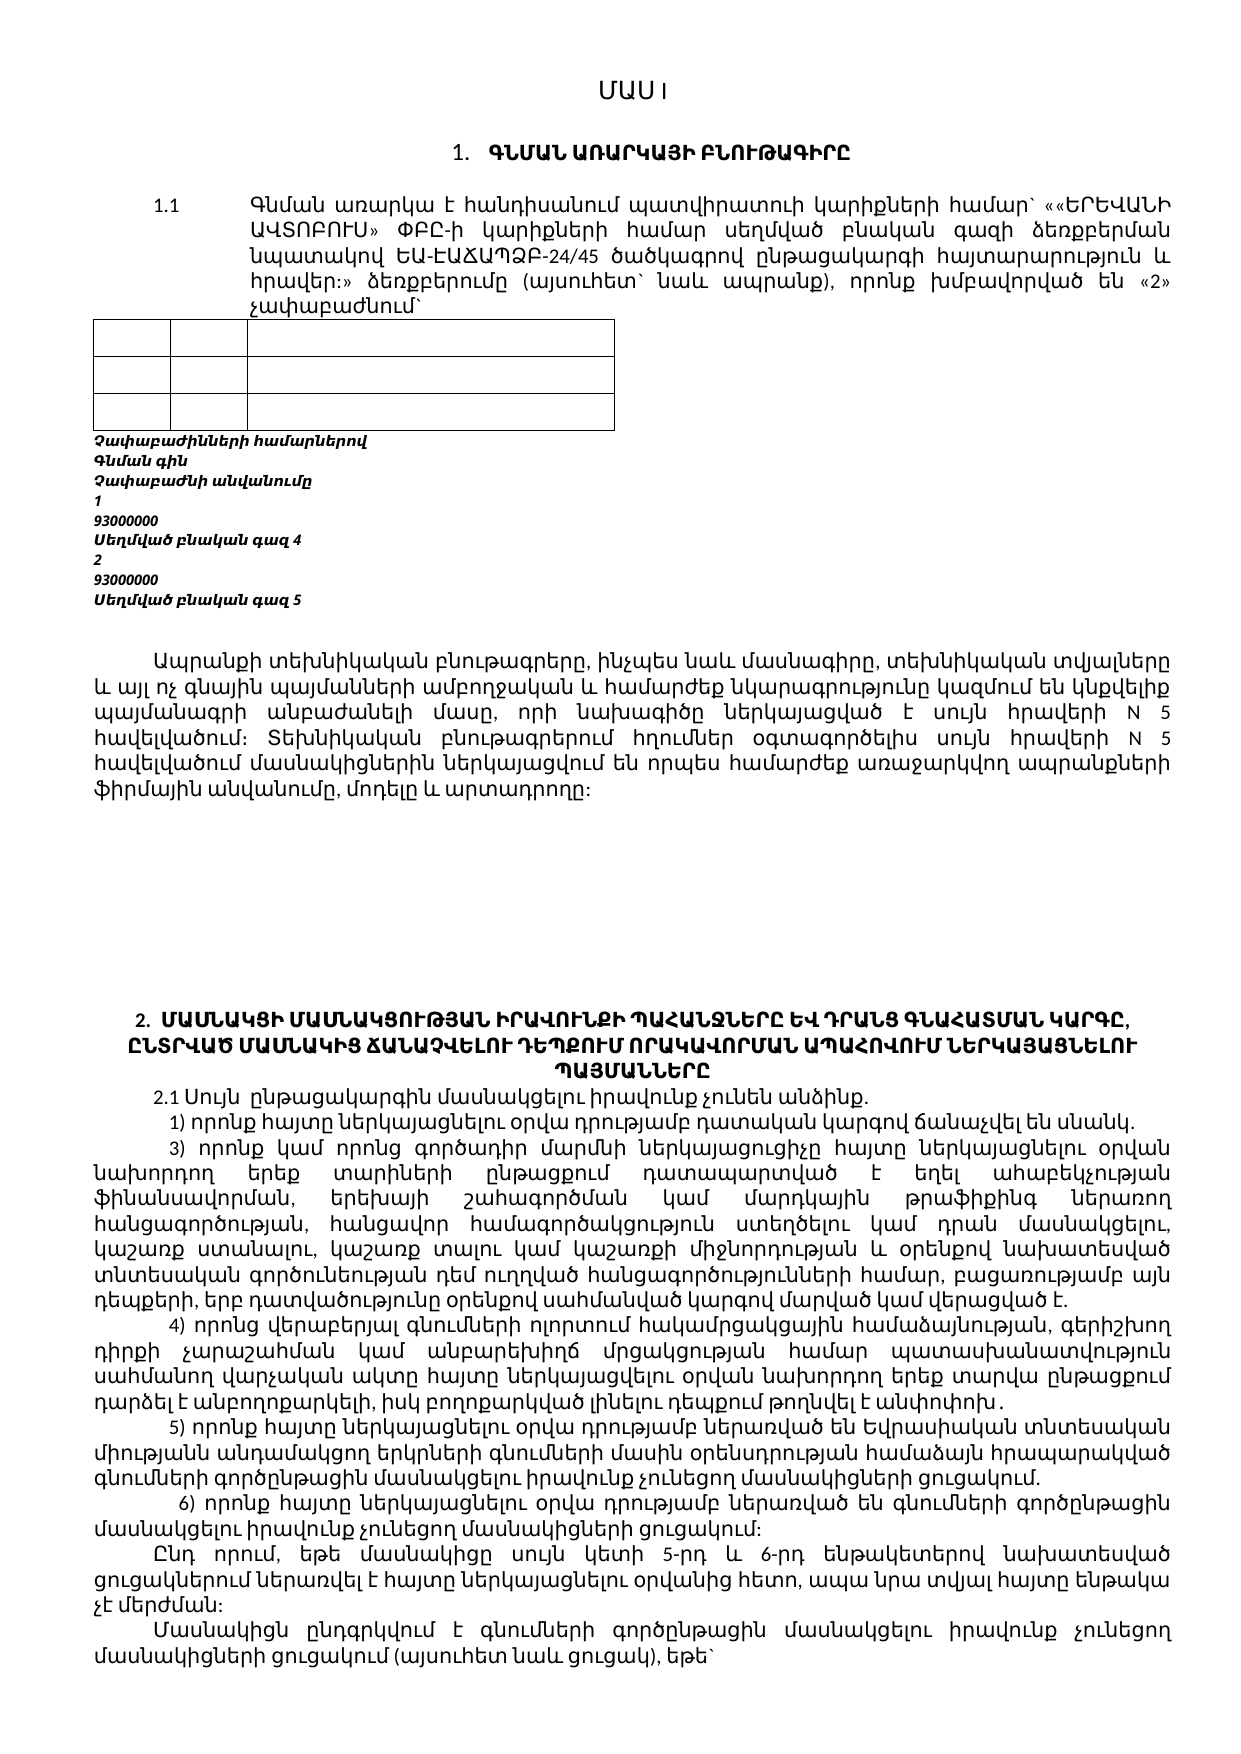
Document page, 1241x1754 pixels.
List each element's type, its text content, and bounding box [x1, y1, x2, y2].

text Ապրանքի տեխնիկական բնութագրերը, ինչպես նաև մասնագիրը, տեխնիկական տվյալները և այլ ոչ գնային պայմանների ամբողջական և համարժեք նկարագրությունը կազմում են կնքվելիք պայմանագրի անբաժանելի մասը, որի նախագիծը ներկայացված է սույն հրավերի N 5 հավելվածում։ Տեխնիկական բնութագրերում հղումներ օգտագործելիս սույն հրավերի N 5 հավելվածում մասնակիցներին ներկայացվում են որպես համարժեք առաջարկվող ապրանքների ֆիրմային անվանումը, մոդելը և արտադրողը: [94, 649, 1171, 801]
text 1) որոնք հայտը ներկայացնելու օրվա դրությամբ դատական կարգով ճանաչվել են սնանկ. [94, 1109, 1171, 1135]
text 5) որոնք հայտը ներկայացնելու օրվա դրությամբ ներառված են Եվրասիական տնտեսական միությանն անդամակցող երկրների գնումների մասին օրենսդրության համաձայն հրապարակված գնումների գործընթացին մասնակցելու իրավունք չունեցող մասնակիցների ցուցակում. [94, 1414, 1171, 1491]
text 3) որոնք կամ որոնց գործադիր մարմնի ներկայացուցիչը հայտը ներկայացնելու օրվան նախորդող երեք տարիների ընթացքում դատապարտված է եղել ահաբեկչության ֆինանսավորման, երեխայի շահագործման կամ մարդկային թրաֆիքինգ ներառող հանցագործության, հանցավոր համագործակցություն ստեղծելու կամ դրան մասնակցելու, կաշառք ստանալու, կաշառք տալու կամ կաշառքի միջնորդության և օրենքով նախատեսված տնտեսական գործունեության դեմ ուղղված հանցագործությունների համար, բացառությամբ այն դեպքերի, երբ դատվածությունը օրենքով սահմանված կարգով մարված կամ վերացված է. [94, 1135, 1171, 1313]
text 4) որոնց վերաբերյալ գնումների ոլորտում հակամրցակցային համաձայնության, գերիշխող դիրքի չարաշահման կամ անբարեխիղճ մրցակցության համար պատասխանատվություն սահմանող վարչական ակտը հայտը ներկայացվելու օրվան նախորդող երեք տարվա ընթացքում դարձել է անբողոքարկելի, իսկ բողոքարկված լինելու դեպքում թողնվել է անփոփոխ․ [94, 1313, 1171, 1414]
subtitle Գնման առարկա է հանդիսանում պատվիրատուի կարիքների համար` ««ԵՐԵՎԱՆԻ ԱՎՏՈԲՈՒՍ» ՓԲԸ-ի կարիքների համար սեղմված բնական գազի ձեռքբերման նպատակով ԵԱ-ԷԱՃԱՊՁԲ-24/45 ծածկագրով ընթացակարգի հայտարարություն և հրավեր:» ձեռքբերումը (այսուհետ` նաև ապրանք), որոնք խմբավորված են «2» չափաբաժնում` [153, 192, 1171, 319]
text 2. ՄԱՍՆԱԿՑԻ ՄԱՍՆԱԿՑՈՒԹՅԱՆ ԻՐԱՎՈՒՆՔԻ ՊԱՀԱՆՋՆԵՐԸ ԵՎ ԴՐԱՆՑ ԳՆԱՀԱՏՄԱՆ ԿԱՐԳԸ, ԸՆՏՐՎԱԾ ՄԱՍՆԱԿԻՑ ՃԱՆԱՉՎԵԼՈՒ ԴԵՊՔՈՒՄ ՈՐԱԿԱՎՈՐՄԱՆ ԱՊԱՀՈՎՈՒՄ ՆԵՐԿԱՅԱՑՆԵԼՈՒ ՊԱՅՄԱՆՆԵՐԸ [94, 1008, 1171, 1084]
text Մասնակիցն ընդգրկվում է գնումների գործընթացին մասնակցելու իրավունք չունեցող մասնակիցների ցուցակում (այսուհետ նաև ցուցակ), եթե` [94, 1618, 1171, 1668]
text Ընդ որում, եթե մասնակիցը սույն կետի 5-րդ և 6-րդ ենթակետերով նախատեսված ցուցակներում ներառվել է հայտը ներկայացնելու օրվանից հետո, ապա նրա տվյալ հայտը ենթակա չէ մերժման: [94, 1541, 1171, 1618]
text ՄԱՍ I [94, 75, 1171, 106]
text 6) որոնք հայտը ներկայացնելու օրվա դրությամբ ներառված են գնումների գործընթացին մասնակցելու իրավունք չունեցող մասնակիցների ցուցակում: [94, 1491, 1171, 1541]
text 2.1 Սույն ընթացակարգին մասնակցելու իրավունք չունեն անձինք. [94, 1084, 1171, 1109]
list ԳՆՄԱՆ ԱՌԱՐԿԱՅԻ ԲՆՈՒԹԱԳԻՐԸ [131, 136, 1171, 167]
